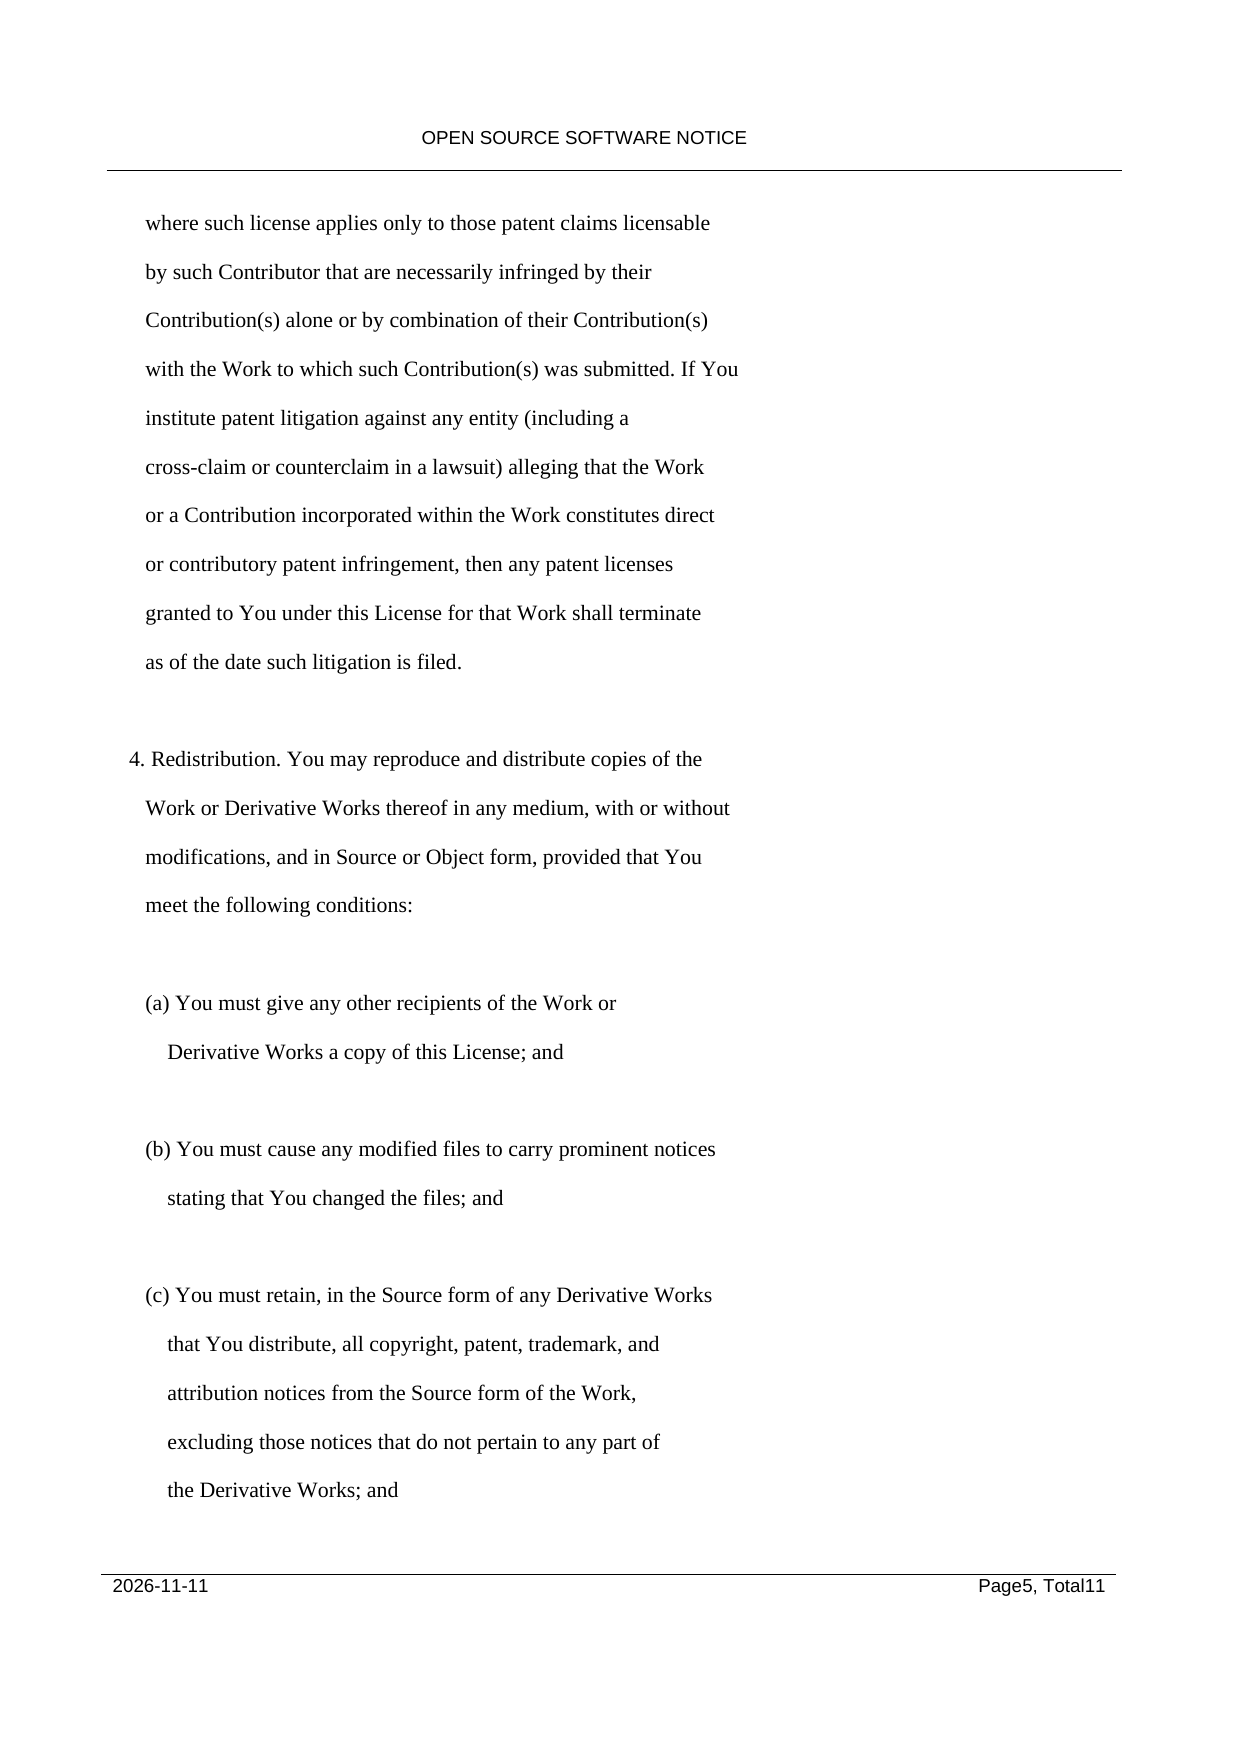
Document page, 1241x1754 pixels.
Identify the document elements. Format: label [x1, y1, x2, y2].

text [112, 206, 1128, 1506]
